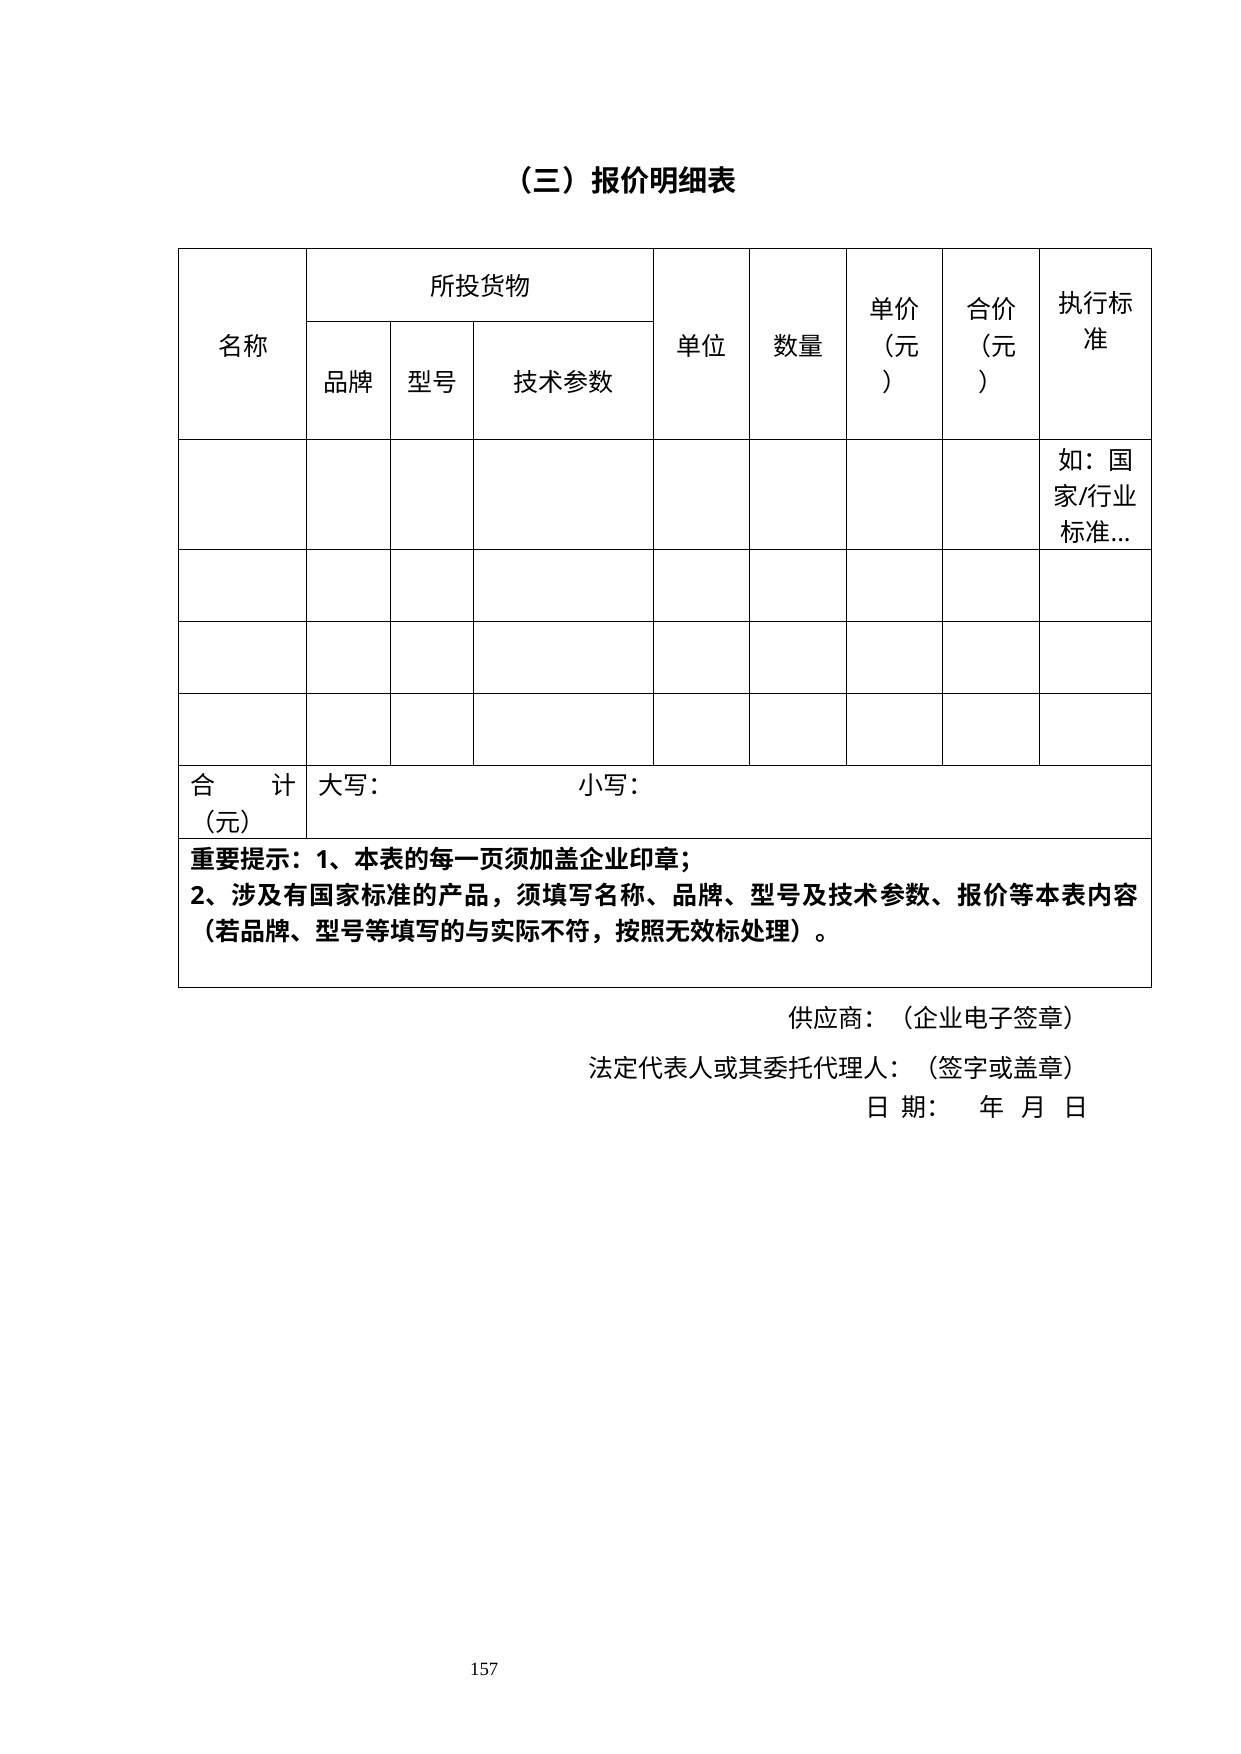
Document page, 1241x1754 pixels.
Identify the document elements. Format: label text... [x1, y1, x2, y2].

table_cell [307, 622, 390, 693]
table_cell 型号 [391, 322, 473, 439]
table_header 名称 [179, 249, 306, 439]
table_cell [179, 550, 306, 621]
text 日 期： 年 月 日 [262, 1088, 1088, 1124]
table_cell [1040, 622, 1151, 693]
table_cell [474, 694, 653, 765]
table_cell [654, 622, 749, 693]
table_cell [943, 694, 1039, 765]
table_cell [847, 694, 942, 765]
table_cell [654, 694, 749, 765]
table_cell [179, 622, 306, 693]
text 供应商：（企业电子签章） [152, 988, 1088, 1038]
table_cell [943, 622, 1039, 693]
table_header 单价（元） [847, 249, 942, 439]
table_cell [391, 694, 473, 765]
table_cell [750, 440, 846, 549]
table_cell 合计（元） [179, 766, 306, 838]
table_cell [750, 622, 846, 693]
table_cell [391, 440, 473, 549]
table_cell [474, 622, 653, 693]
table_cell 品牌 [307, 322, 390, 439]
table_cell [1040, 694, 1151, 765]
table_cell [474, 440, 653, 549]
table_cell [654, 440, 749, 549]
table_cell 大写： 小写： [307, 766, 1151, 838]
text （三）报价明细表 [152, 150, 1088, 202]
table_cell [750, 694, 846, 765]
table_header 合价（元） [943, 249, 1039, 439]
table_cell [847, 622, 942, 693]
table_cell [179, 694, 306, 765]
table_cell [307, 694, 390, 765]
table_cell [750, 550, 846, 621]
table_header 单位 [654, 249, 749, 439]
text 法定代表人或其委托代理人：（签字或盖章） [152, 1038, 1088, 1088]
table_header 数量 [750, 249, 846, 439]
table_cell 技术参数 [474, 322, 653, 439]
table_cell 重要提示：1、本表的每一页须加盖企业印章； 2、涉及有国家标准的产品，须填写名称、品牌、型号及技术参数、报价等本表内容（若品牌、型号等填写的与实际不符，按照无效标处理）。 [179, 839, 1151, 987]
table_cell [943, 440, 1039, 549]
table_cell [943, 550, 1039, 621]
table_cell 如：国家/行业标准... [1040, 440, 1151, 549]
table_cell [391, 622, 473, 693]
table_cell [1040, 550, 1151, 621]
table_header 所投货物 [307, 249, 653, 321]
table_cell [307, 440, 390, 549]
table_header 执行标准 [1040, 249, 1151, 439]
table_cell [847, 440, 942, 549]
table_cell [474, 550, 653, 621]
table_cell [847, 550, 942, 621]
table_cell [179, 440, 306, 549]
table_cell [307, 550, 390, 621]
table_cell [654, 550, 749, 621]
table_cell [391, 550, 473, 621]
